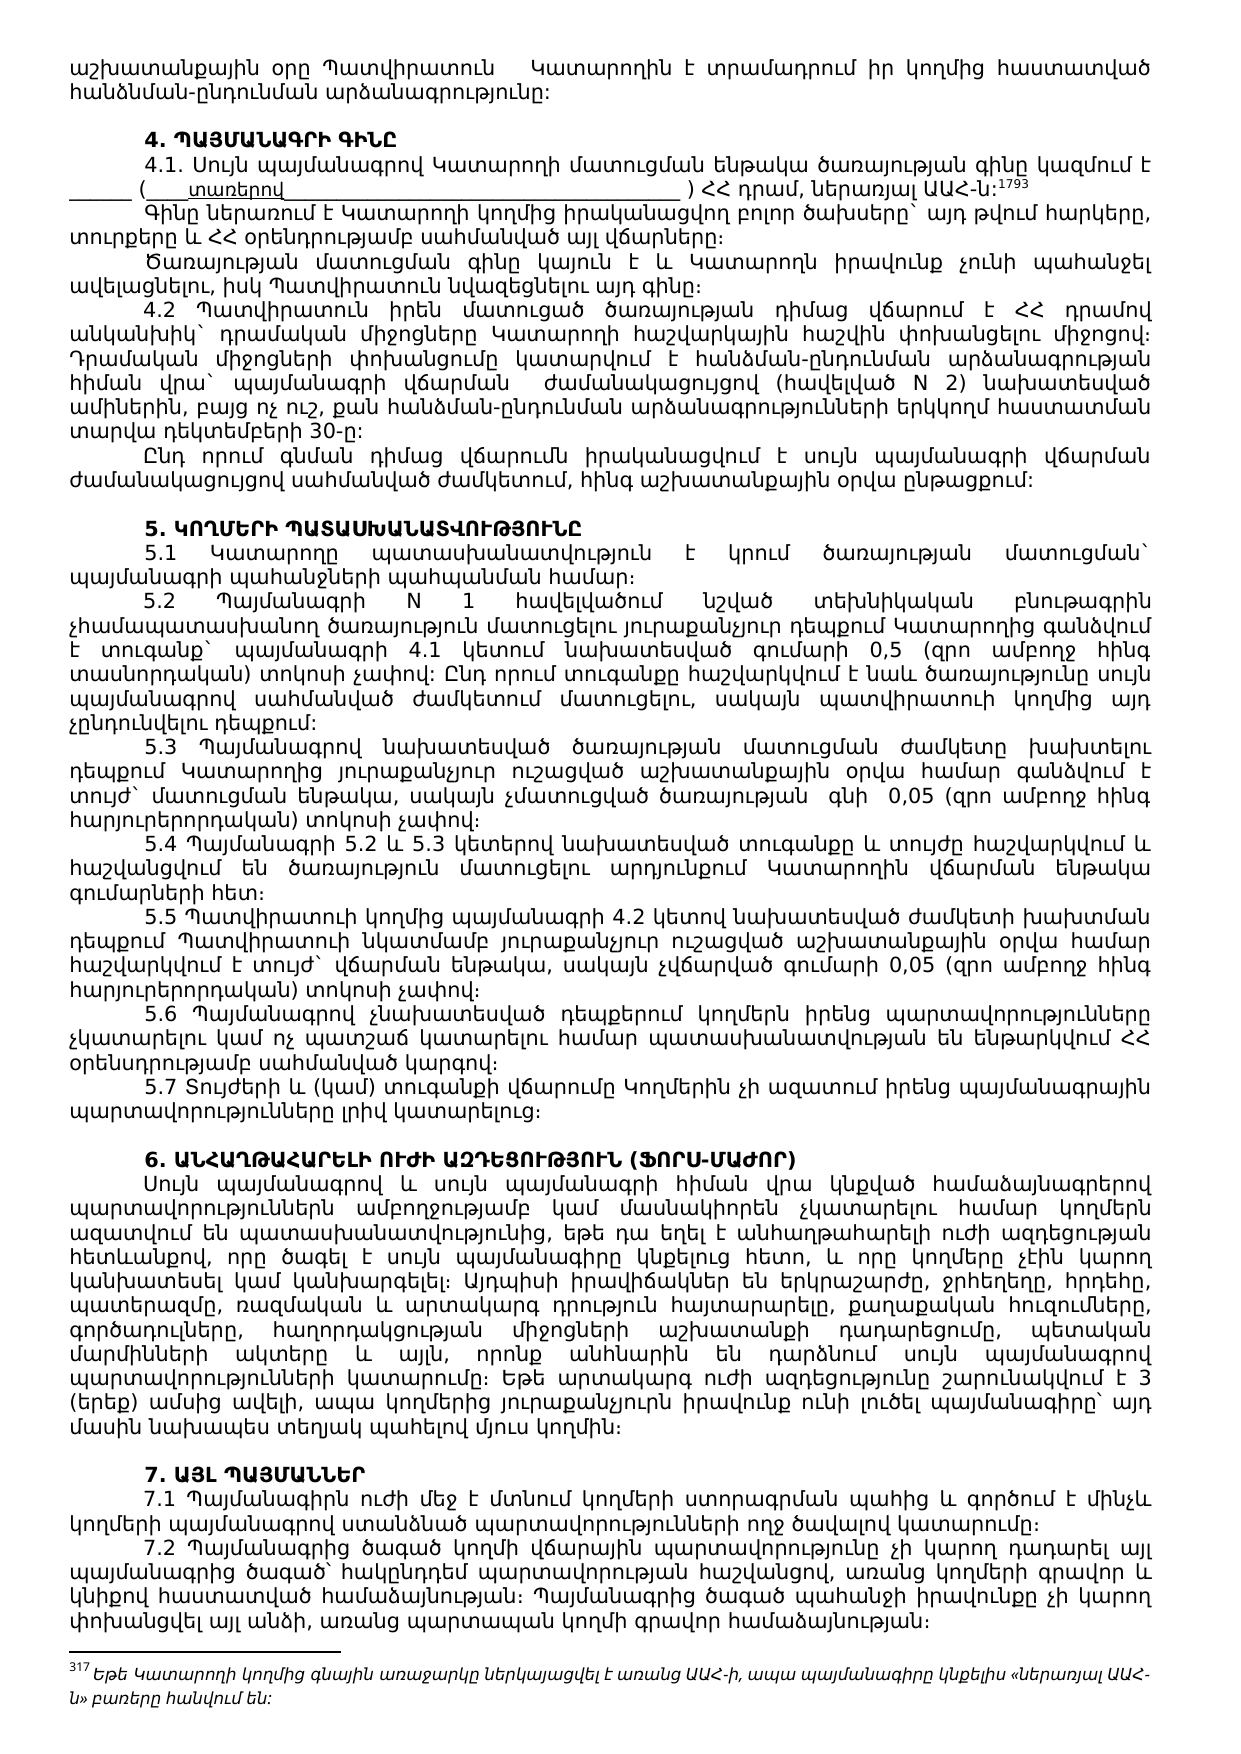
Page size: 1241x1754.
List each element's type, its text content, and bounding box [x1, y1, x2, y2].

text 4. ՊԱՅՄԱՆԱԳՐԻ ԳԻՆԸ [69, 128, 1152, 153]
text 5.2 Պայմանագրի N 1 հավելվածում նշված տեխնիկական բնութագրին չհամապատասխանող ծառայություն մատուցելու յուրաքանչյուր դեպքում Կատարողից գանձվում է տուգանք` պայմանագրի 4.1 կետում նախատեսված գումարի 0,5 (զրո ամբողջ հինգ տասնորդական) տոկոսի չափով: Ընդ որում տուգանքը հաշվարկվում է նաև ծառայությունը սույն պայմանագրով սահմանված ժամկետում մատուցելու, սակայն պատվիրատուի կողմից այդ չընդունվելու դեպքում: [69, 589, 1152, 735]
text 4.2 Պատվիրատուն իրեն մատուցած ծառայության դիմաց վճարում է ՀՀ դրամով անկանխիկ` դրամական միջոցները Կատարողի հաշվարկային հաշվին փոխանցելու միջոցով։ Դրամական միջոցների փոխանցումը կատարվում է հանձման-ընդունման արձանագրության հիման վրա` պայմանագրի վճարման ժամանակացույցով (հավելված N 2) նախատեսված ամիներին, բայց ոչ ուշ, քան հանձման-ընդունման արձանագրությունների երկկողմ հաստատման տարվա դեկտեմբերի 30-ը: [69, 298, 1152, 444]
text 5.1 Կատարողը պատասխանատվություն է կրում ծառայության մատուցման` պայմանագրի պահանջների պահպանման համար։ [69, 541, 1152, 589]
text 7. ԱՅԼ ՊԱՅՄԱՆՆԵՐ [69, 1463, 1152, 1487]
text 6. ԱՆՀԱՂԹԱՀԱՐԵԼԻ ՈՒԺԻ ԱԶԴԵՑՈՒԹՅՈՒՆ (ՖՈՐՍ-ՄԱԺՈՐ) [69, 1148, 1152, 1172]
text Գինը ներառում է Կատարողի կողմից իրականացվող բոլոր ծախսերը` այդ թվում հարկերը, տուրքերը և ՀՀ օրենդրությամբ սահմանված այլ վճարները։ [69, 201, 1152, 250]
text 5.6 Պայմանագրով չնախատեսված դեպքերում կողմերն իրենց պարտավորությունները չկատարելու կամ ոչ պատշաճ կատարելու համար պատասխանատվության են ենթարկվում ՀՀ օրենսդրությամբ սահմանված կարգով։ [69, 1002, 1152, 1075]
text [69, 56, 1152, 104]
text 5.4 Պայմանագրի 5.2 և 5.3 կետերով նախատեսված տուգանքը և տույժը հաշվարկվում և հաշվանցվում են ծառայություն մատուցելու արդյունքում Կատարողին վճարման ենթակա գումարների հետ։ [69, 832, 1152, 905]
text Ընդ որում գնման դիմաց վճարումն իրականացվում է սույն պայմանագրի վճարման ժամանակացույցով սահմանված ժամկետում, հինգ աշխատանքային օրվա ընթացքում: [69, 444, 1152, 492]
text 5.3 Պայմանագրով նախատեսված ծառայության մատուցման ժամկետը խախտելու դեպքում Կատարողից յուրաքանչյուր ուշացված աշխատանքային օրվա համար գանձվում է տույժ` մատուցման ենթակա, սակայն չմատուցված ծառայության գնի 0,05 (զրո ամբողջ հինգ հարյուրերորդական) տոկոսի չափով։ [69, 735, 1152, 832]
text Սույն պայմանագրով և սույն պայմանագրի հիման վրա կնքված համաձայնագրերով պարտավորություններն ամբողջությամբ կամ մասնակիորեն չկատարելու համար կողմերն ազատվում են պատասխանատվությունից, եթե դա եղել է անհաղթահարելի ուժի ազդեցության հետևանքով, որը ծագել է սույն պայմանագիրը կնքելուց հետո, և որը կողմերը չէին կարող կանխատեսել կամ կանխարգելել։ Այդպիսի իրավիճակներ են երկրաշարժը, ջրհեղեղը, հրդեհը, պատերազմը, ռազմական և արտակարգ դրություն հայտարարելը, քաղաքական հուզումները, գործադուլները, հաղորդակցության միջոցների աշխատանքի դադարեցումը, պետական մարմինների ակտերը և այլն, որոնք անհնարին են դարձնում սույն պայմանագրով պարտավորությունների կատարումը։ Եթե արտակարգ ուժի ազդեցությունը շարունակվում է 3 (երեք) ամսից ավելի, ապա կողմերից յուրաքանչյուրն իրավունք ունի լուծել պայմանագիրը՝ այդ մասին նախապես տեղյակ պահելով մյուս կողմին։ [69, 1172, 1152, 1439]
text 5. ԿՈՂՄԵՐԻ ՊԱՏԱՍԽԱՆԱՏՎՈՒԹՅՈՒՆԸ [69, 517, 1152, 541]
text 7.1 Պայմանագիրն ուժի մեջ է մտնում կողմերի ստորագրման պահից և գործում է մինչև կողմերի պայմանագրով ստանձնած պարտավորությունների ողջ ծավալով կատարումը։ [69, 1487, 1152, 1536]
text Ծառայության մատուցման գինը կայուն է և Կատարողն իրավունք չունի պահանջել ավելացնելու, իսկ Պատվիրատուն նվազեցնելու այդ գինը։ [69, 250, 1152, 298]
text 4.1. Սույն պայմանագրով Կատարողի մատուցման ենթակա ծառայության գինը կազմում է ______ (____տառերով______________________________________ ) ՀՀ դրամ, ներառյալ ԱԱՀ-ն:179 [69, 153, 1152, 201]
text 5.5 Պատվիրատուի կողմից պայմանագրի 4.2 կետով նախատեսված ժամկետի խախտման դեպքում Պատվիրատուի նկատմամբ յուրաքանչյուր ուշացված աշխատանքային օրվա համար հաշվարկվում է տույժ` վճարման ենթակա, սակայն չվճարված գումարի 0,05 (զրո ամբողջ հինգ հարյուրերորդական) տոկոսի չափով։ [69, 905, 1152, 1002]
text 7.2 Պայմանագրից ծագած կողմի վճարային պարտավորությունը չի կարող դադարել այլ պայմանագրից ծագած՝ հակընդդեմ պարտավորության հաշվանցով, առանց կողմերի գրավոր և կնիքով հաստատված համաձայնության։ Պայմանագրից ծագած պահանջի իրավունքը չի կարող փոխանցվել այլ անձի, առանց պարտապան կողմի գրավոր համաձայնության։ [69, 1536, 1152, 1633]
text 5.7 Տույժերի և (կամ) տուգանքի վճարումը Կողմերին չի ազատում իրենց պայմանագրային պարտավորությունները լրիվ կատարելուց։ [69, 1075, 1152, 1123]
